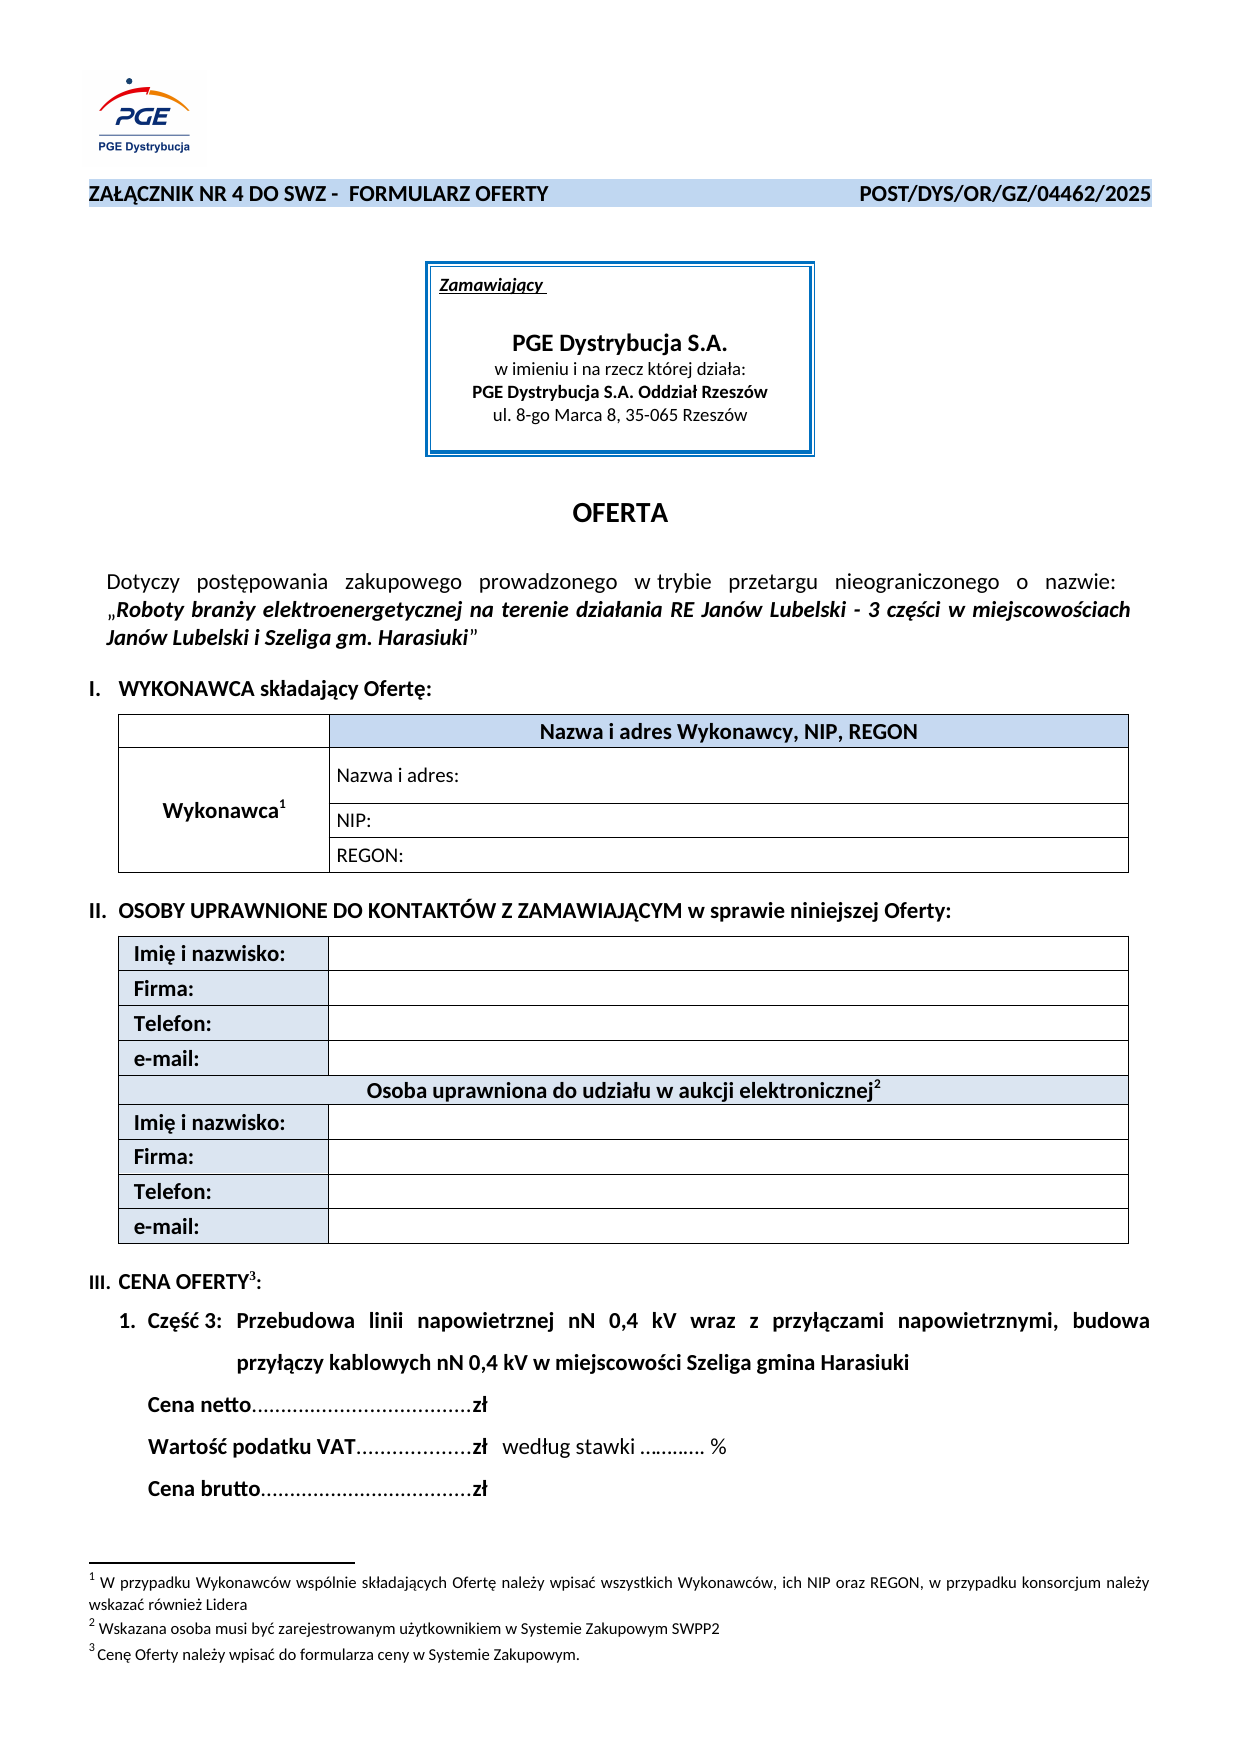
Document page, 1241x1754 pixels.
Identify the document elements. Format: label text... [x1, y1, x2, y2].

table_cell REGON: [330, 838, 1128, 872]
table_cell Firma: [119, 971, 328, 1005]
table_header Imię i nazwisko: [119, 937, 328, 970]
table_cell [329, 971, 1128, 1005]
table_cell Telefon: [119, 1175, 328, 1208]
table_header Zamawiający PGE Dystrybucja S.A. w imieniu i na rzecz której działa: PGE Dystrybucja S.A. Oddział Rzeszów ul. 8-go Marca 8, 35-065 Rzeszów [431, 267, 809, 450]
table_cell NIP: [330, 804, 1128, 837]
table_cell Nazwa i adres: [330, 748, 1128, 802]
text CENA OFERTY: [89, 1269, 1152, 1294]
text Część 3: Przebudowa linii napowietrznej nN 0,4 kV wraz z przyłączami napowietrznymi, budowa przyłączy kablowych nN 0,4 kV w miejscowości Szeliga gmina Harasiuki [118, 1307, 1152, 1377]
text Załącznik nr 4 do SWZ - formularz Oferty POST/DYS/OR/GZ/04462/2025 [89, 179, 1152, 207]
subtitle OFERTA [89, 494, 1152, 530]
text Wartość podatku VAT zł według stawki ……..…. % [148, 1432, 1152, 1461]
text WYKONAWCA składający Ofertę: [89, 676, 1152, 701]
table_cell e-mail: [119, 1209, 328, 1243]
table_cell [329, 1006, 1128, 1040]
text OSOBY UPRAWNIONE DO KONTAKTÓW Z ZAMAWIAJĄCYM w sprawie niniejszej Oferty: [89, 898, 1152, 923]
picture [82, 70, 207, 167]
table_header [119, 715, 329, 747]
table_header [329, 937, 1128, 970]
text Cena netto zł [148, 1391, 1152, 1418]
text Cena brutto zł [148, 1474, 1152, 1502]
table_cell e-mail: [119, 1041, 328, 1075]
table_header Nazwa i adres Wykonawcy, NIP, REGON [330, 715, 1128, 747]
table_cell Osoba uprawniona do udziału w aukcji elektronicznej [119, 1076, 1128, 1104]
table_cell Telefon: [119, 1006, 328, 1040]
table_cell [329, 1105, 1128, 1139]
table_cell [329, 1175, 1128, 1208]
table_cell [329, 1041, 1128, 1075]
table_cell [329, 1140, 1128, 1173]
table_cell Imię i nazwisko: [119, 1105, 328, 1139]
table_cell Firma: [119, 1140, 328, 1173]
table_cell Wykonawca [119, 748, 329, 872]
table_cell [329, 1209, 1128, 1243]
text Dotyczy postępowania zakupowego prowadzonego w trybie przetargu nieograniczonego o nazwie: „Roboty branży elektroenergetycznej na terenie działania RE Janów Lubelski - 3 części w miejscowościach Janów Lubelski i Szeliga gm. Harasiuki” [106, 567, 1134, 651]
